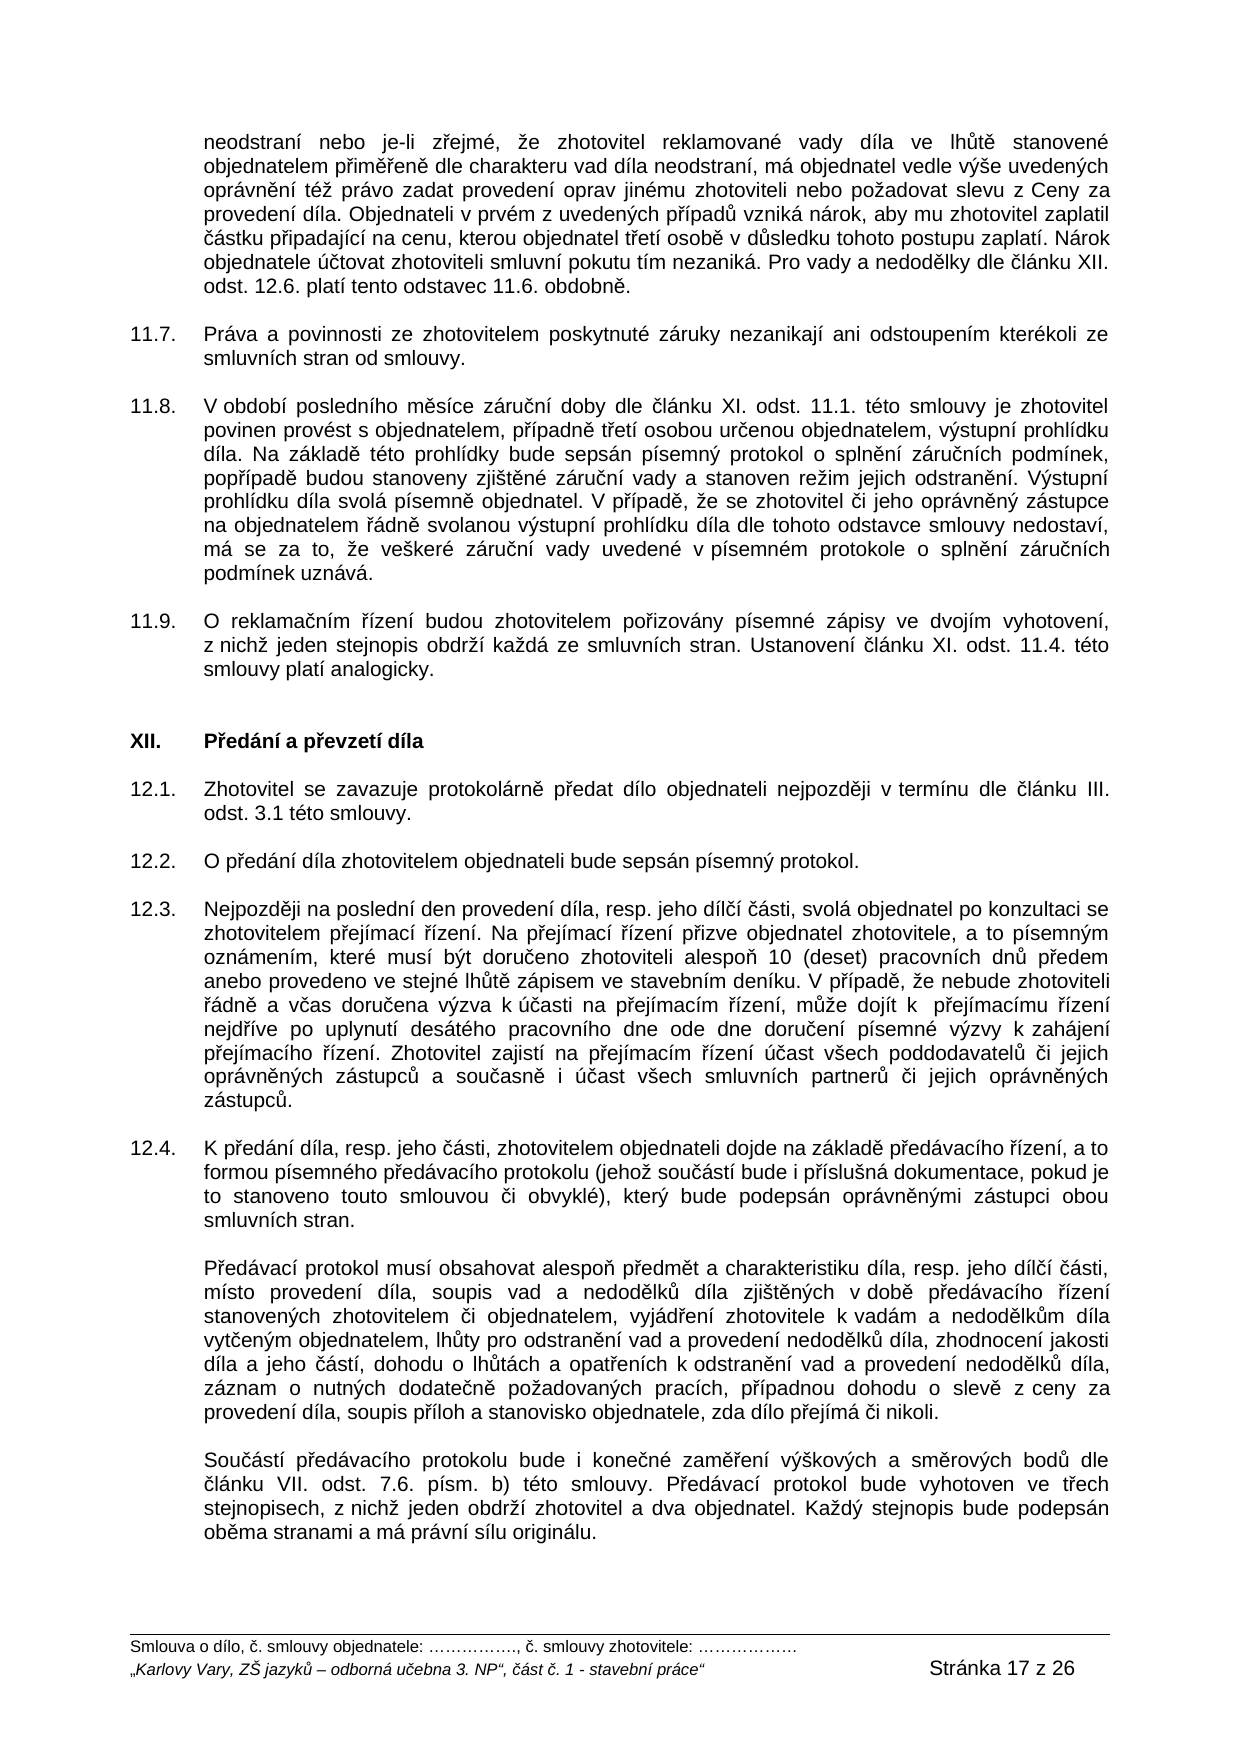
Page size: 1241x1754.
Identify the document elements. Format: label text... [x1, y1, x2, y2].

text XII. Předání a převzetí díla [130, 729, 1110, 753]
list K předání díla, resp. jeho části, zhotovitelem objednateli dojde na základě předávacího řízení, a to formou písemného předávacího protokolu (jehož součástí bude i příslušná dokumentace, pokud je to stanoveno touto smlouvou či obvyklé), který bude podepsán oprávněnými zástupci obou smluvních stran. [130, 1136, 1110, 1232]
list Nejpozději na poslední den provedení díla, resp. jeho dílčí části, svolá objednatel po konzultaci se zhotovitelem přejímací řízení. Na přejímací řízení přizve objednatel zhotovitele, a to písemným oznámením, které musí být doručeno zhotoviteli alespoň 10 (deset) pracovních dnů předem anebo provedeno ve stejné lhůtě zápisem ve stavebním deníku. V případě, že nebude zhotoviteli řádně a včas doručena výzva k účasti na přejímacím řízení, může dojít k přejímacímu řízení nejdříve po uplynutí desátého pracovního dne ode dne doručení písemné výzvy k zahájení přejímacího řízení. Zhotovitel zajistí na přejímacím řízení účast všech poddodavatelů či jejich oprávněných zástupců a současně i účast všech smluvních partnerů či jejich oprávněných zástupců. [130, 897, 1110, 1112]
list Zhotovitel se zavazuje protokolárně předat dílo objednateli nejpozději v termínu dle článku III. odst. 3.1 této smlouvy. [130, 777, 1110, 825]
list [130, 130, 1110, 298]
text Součástí předávacího protokolu bude i konečné zaměření výškových a směrových bodů dle článku VII. odst. 7.6. písm. b) této smlouvy. Předávací protokol bude vyhotoven ve třech stejnopisech, z nichž jeden obdrží zhotovitel a dva objednatel. Každý stejnopis bude podepsán oběma stranami a má právní sílu originálu. [204, 1448, 1110, 1543]
list O předání díla zhotovitelem objednateli bude sepsán písemný protokol. [130, 849, 1110, 873]
list V období posledního měsíce záruční doby dle článku XI. odst. 11.1. této smlouvy je zhotovitel povinen provést s objednatelem, případně třetí osobou určenou objednatelem, výstupní prohlídku díla. Na základě této prohlídky bude sepsán písemný protokol o splnění záručních podmínek, popřípadě budou stanoveny zjištěné záruční vady a stanoven režim jejich odstranění. Výstupní prohlídku díla svolá písemně objednatel. V případě, že se zhotovitel či jeho oprávněný zástupce na objednatelem řádně svolanou výstupní prohlídku díla dle tohoto odstavce smlouvy nedostaví, má se za to, že veškeré záruční vady uvedené v písemném protokole o splnění záručních podmínek uznává. [130, 393, 1110, 585]
list Práva a povinnosti ze zhotovitelem poskytnuté záruky nezanikají ani odstoupením kterékoli ze smluvních stran od smlouvy. [130, 322, 1110, 369]
list O reklamačním řízení budou zhotovitelem pořizovány písemné zápisy ve dvojím vyhotovení, z nichž jeden stejnopis obdrží každá ze smluvních stran. Ustanovení článku XI. odst. 11.4. této smlouvy platí analogicky. [130, 609, 1110, 681]
text Předávací protokol musí obsahovat alespoň předmět a charakteristiku díla, resp. jeho dílčí části, místo provedení díla, soupis vad a nedodělků díla zjištěných v době předávacího řízení stanovených zhotovitelem či objednatelem, vyjádření zhotovitele k vadám a nedodělkům díla vytčeným objednatelem, lhůty pro odstranění vad a provedení nedodělků díla, zhodnocení jakosti díla a jeho částí, dohodu o lhůtách a opatřeních k odstranění vad a provedení nedodělků díla, záznam o nutných dodatečně požadovaných pracích, případnou dohodu o slevě z ceny za provedení díla, soupis příloh a stanovisko objednatele, zda dílo přejímá či nikoli. [204, 1256, 1110, 1424]
